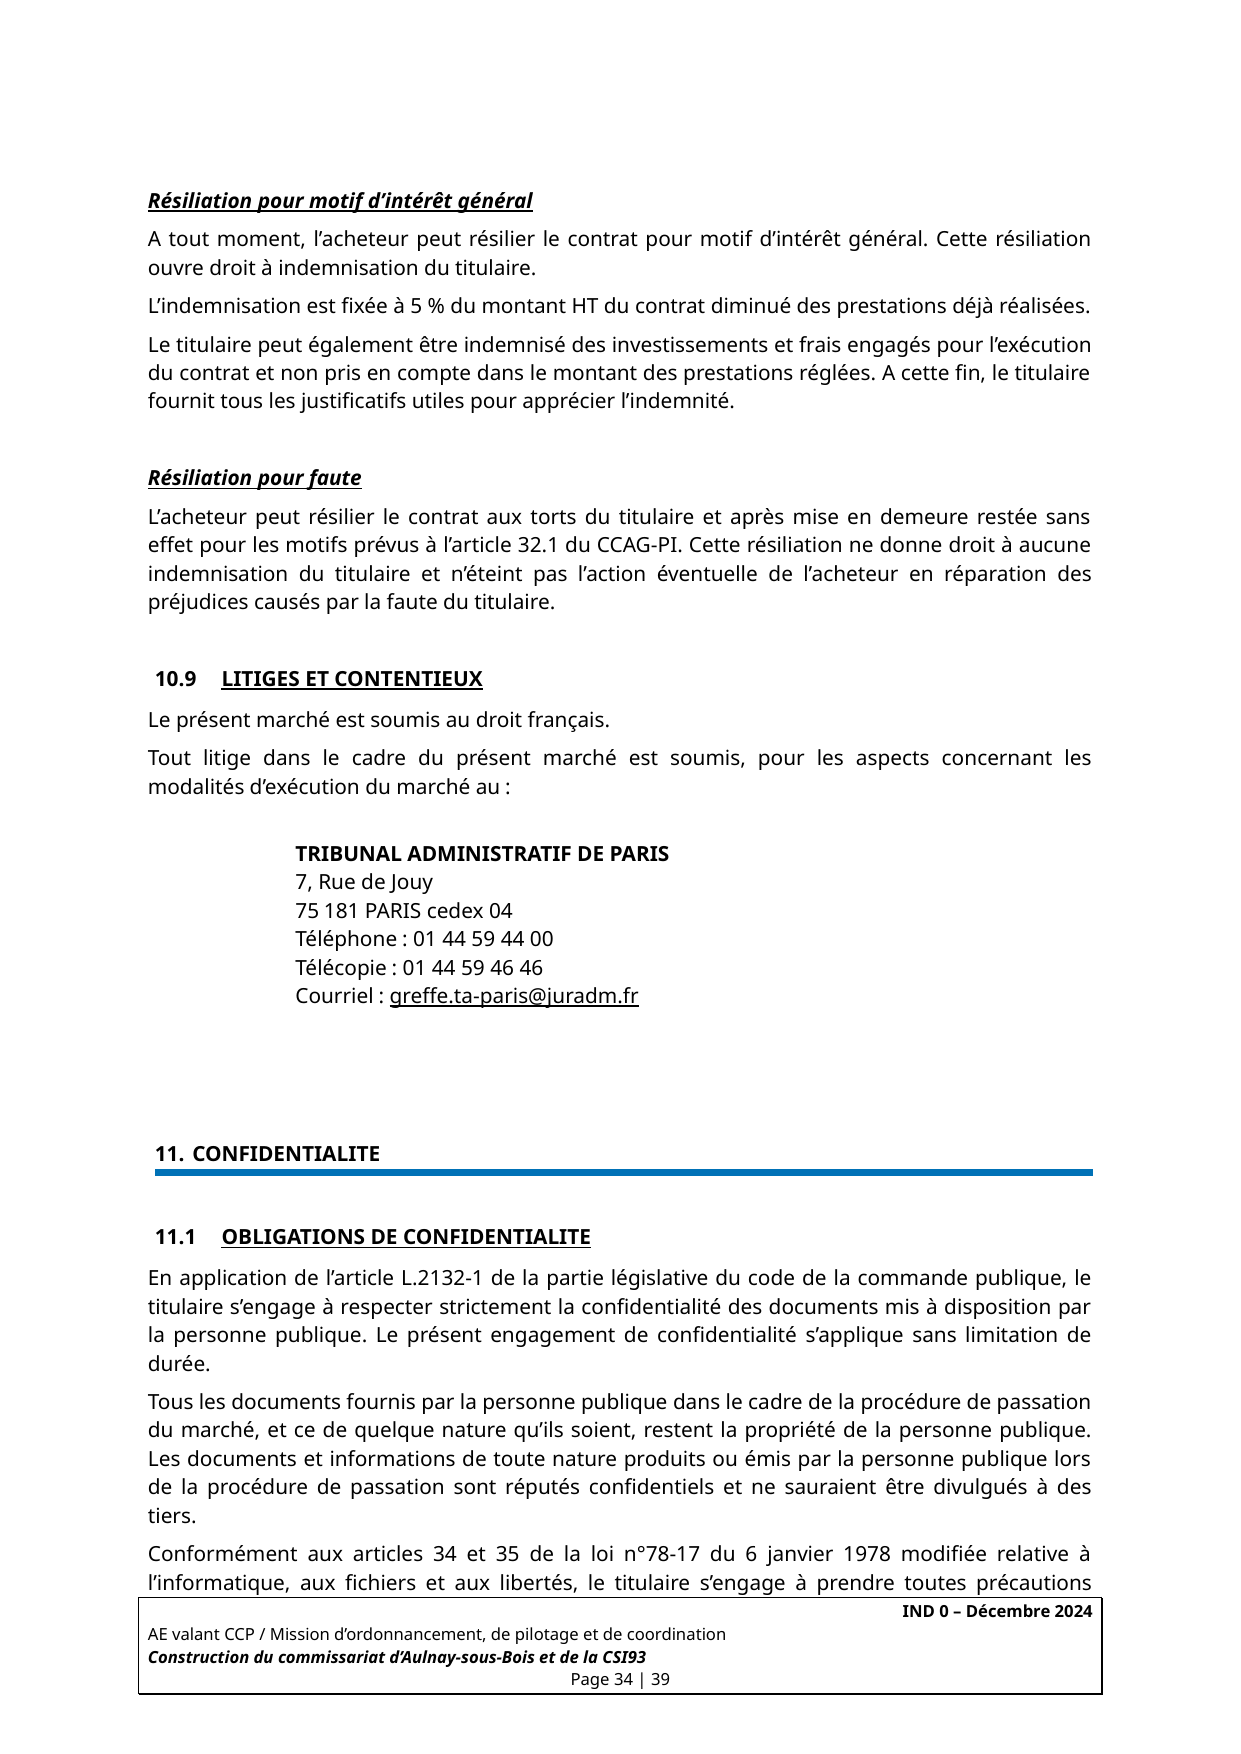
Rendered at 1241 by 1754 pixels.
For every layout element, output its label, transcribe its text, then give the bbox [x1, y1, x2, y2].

subtitle CONFIDENTIALITE [154, 1139, 1093, 1176]
text TRIBUNAL ADMINISTRATIF DE PARIS [295, 839, 1093, 867]
text Tous les documents fournis par la personne publique dans le cadre de la procédure de passation du marché, et ce de quelque nature qu’ils soient, restent la propriété de la personne publique. Les documents et informations de toute nature produits ou émis par la personne publique lors de la procédure de passation sont réputés confidentiels et ne sauraient être divulgués à des tiers. [148, 1387, 1093, 1529]
text Courriel : greffe.ta-paris@juradm.fr [295, 981, 1093, 1009]
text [148, 1539, 1093, 1596]
text L’indemnisation est fixée à 5 % du montant HT du contrat diminué des prestations déjà réalisées. [148, 291, 1093, 320]
subtitle OBLIGATIONS DE CONFIDENTIALITE [154, 1222, 1093, 1251]
text Le présent marché est soumis au droit français. [148, 705, 1093, 733]
text Téléphone : 01 44 59 44 00 [295, 924, 1093, 953]
text Résiliation pour faute [148, 463, 1093, 492]
text Le titulaire peut également être indemnisé des investissements et frais engagés pour l’exécution du contrat et non pris en compte dans le montant des prestations réglées. A cette fin, le titulaire fournit tous les justificatifs utiles pour apprécier l’indemnité. [148, 330, 1093, 415]
subtitle LITIGES ET CONTENTIEUX [154, 664, 1093, 693]
text A tout moment, l’acheteur peut résilier le contrat pour motif d’intérêt général. Cette résiliation ouvre droit à indemnisation du titulaire. [148, 224, 1093, 281]
text 75 181 PARIS cedex 04 [295, 896, 1093, 924]
text L’acheteur peut résilier le contrat aux torts du titulaire et après mise en demeure restée sans effet pour les motifs prévus à l’article 32.1 du CCAG-PI. Cette résiliation ne donne droit à aucune indemnisation du titulaire et n’éteint pas l’action éventuelle de l’acheteur en réparation des préjudices causés par la faute du titulaire. [148, 502, 1093, 616]
text Télécopie : 01 44 59 46 46 [295, 953, 1093, 981]
text Tout litige dans le cadre du présent marché est soumis, pour les aspects concernant les modalités d’exécution du marché au : [148, 743, 1093, 800]
text En application de l’article L.2132-1 de la partie législative du code de la commande publique, le titulaire s’engage à respecter strictement la confidentialité des documents mis à disposition par la personne publique. Le présent engagement de confidentialité s’applique sans limitation de durée. [148, 1263, 1093, 1377]
text Résiliation pour motif d’intérêt général [148, 186, 1093, 214]
text 7, Rue de Jouy [295, 867, 1093, 896]
